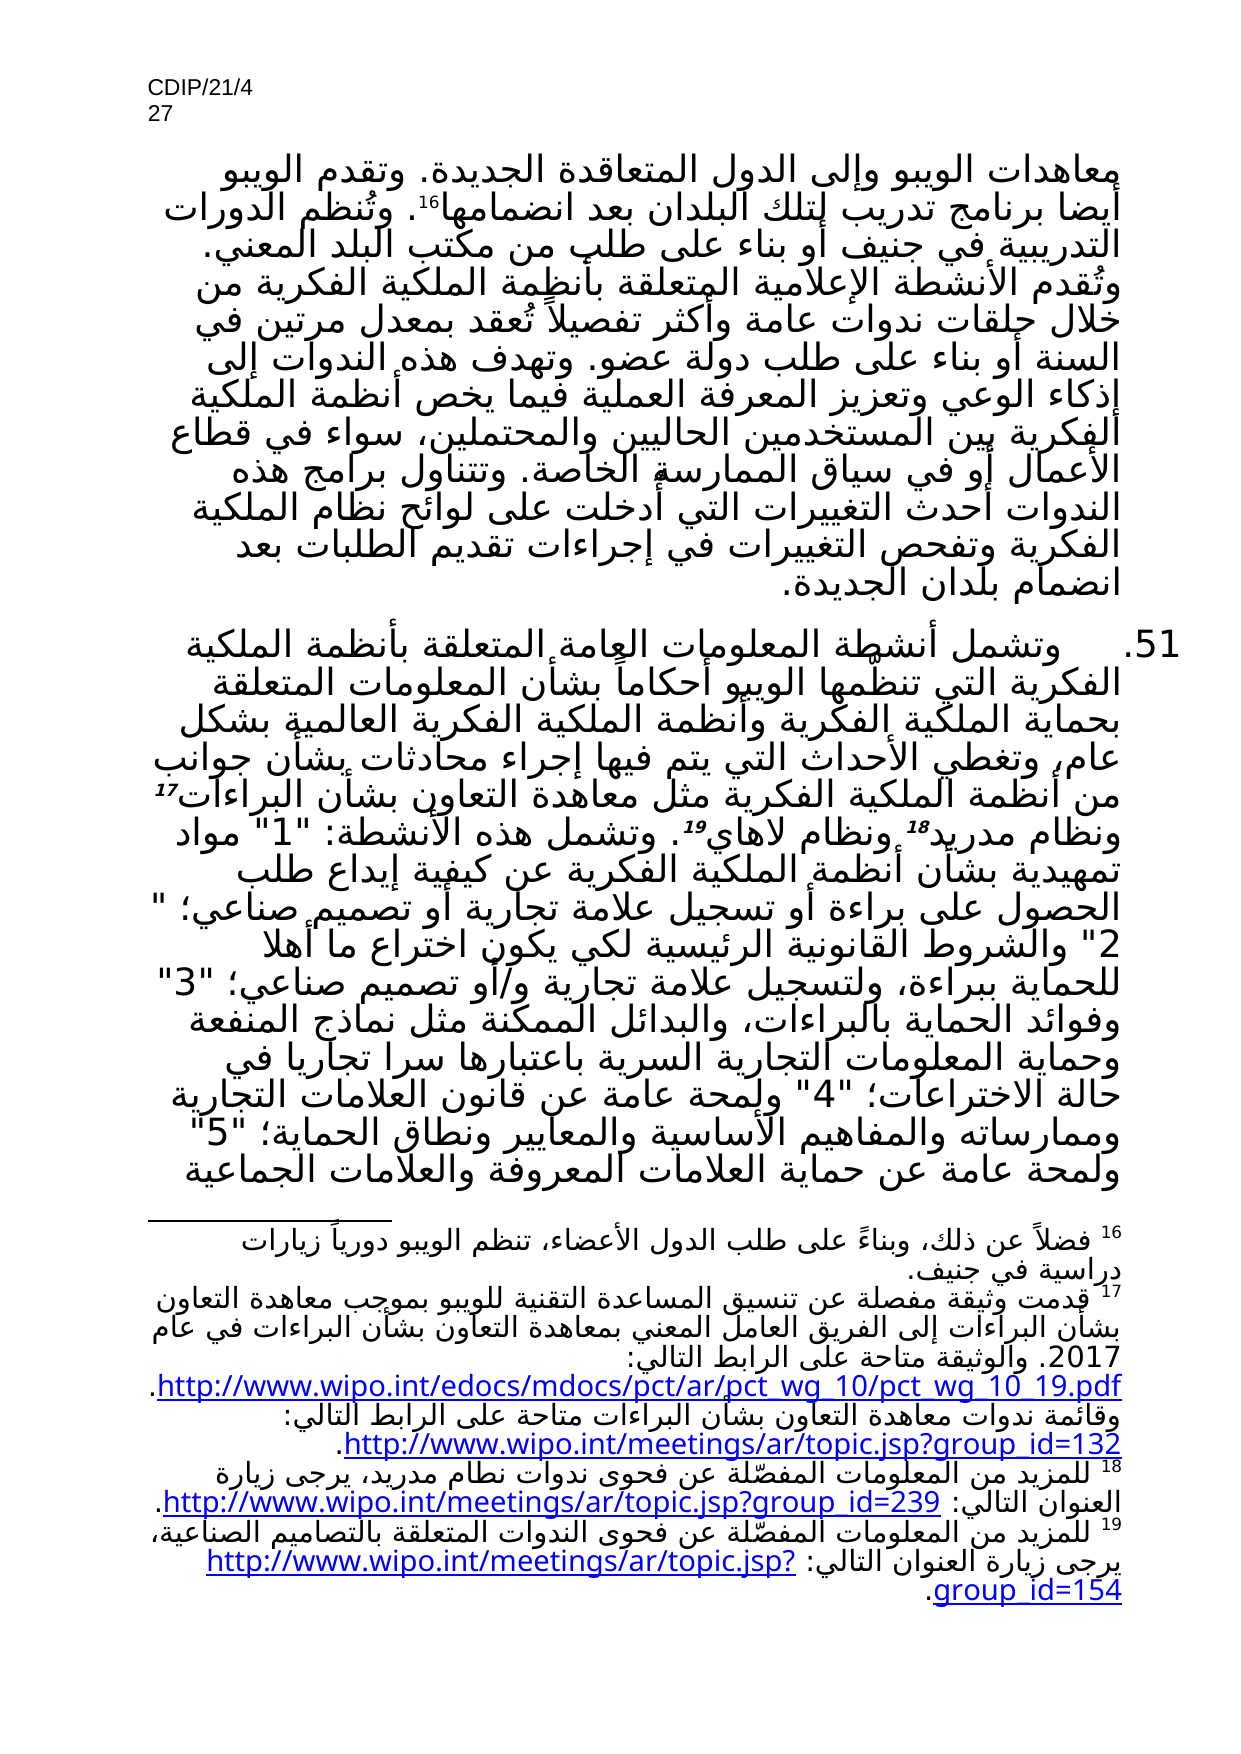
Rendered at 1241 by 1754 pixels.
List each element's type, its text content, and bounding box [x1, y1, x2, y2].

text وتشمل أنشطة المعلومات العامة المتعلقة بأنظمة الملكية الفكرية التي تنظّمها الويبو أحكاماً بشأن المعلومات المتعلقة بحماية الملكية الفكرية وأنظمة الملكية الفكرية العالمية بشكل عام، وتغطي الأحداث التي يتم فيها إجراء محادثات بشأن جوانب من أنظمة الملكية الفكرية مثل معاهدة التعاون بشأن البراءات ونظام مدريد ونظام لاهاي. وتشمل هذه الأنشطة: "1" مواد تمهيدية بشأن أنظمة الملكية الفكرية عن كيفية إيداع طلب الحصول على براءة أو تسجيل علامة تجارية أو تصميم صناعي؛ "2" والشروط القانونية الرئيسية لكي يكون اختراع ما أهلا للحماية ببراءة، ولتسجيل علامة تجارية و/أو تصميم صناعي؛ "3" وفوائد الحماية بالبراءات، والبدائل الممكنة مثل نماذج المنفعة وحماية المعلومات التجارية السرية باعتبارها سرا تجاريا في حالة الاختراعات؛ "4" ولمحة عامة عن قانون العلامات التجارية وممارساته والمفاهيم الأساسية والمعايير ونطاق الحماية؛ "5" ولمحة عامة عن حماية العلامات المعروفة والعلامات الجماعية وعلامات التصديق؛ (6) ونظرة عامة على قانون التصاميم الصناعية وممارساته ؛والمفاهيم الأساسية والمعايير ونطاق الحماية. وتشمل الموضوعات الأخرى المتناولة أنظمة البراءات الوطنية والإقليمية والعلامات التجارية وأنظمة التصاميم الصناعية، وأهمية المعلومات المتعلقة بالبراءات ودورها، بما في ذلك مبادرات تيسير النفاذ إلى المعلومات التقنية، وصياغة البراءات، وتراخيص العلامات التجارية، وتعايش العلامات التجارية وحماية العلامات وحقوق الملكية الصناعية الأخرى في الإشارات على الإنترنت. [148, 628, 1122, 1190]
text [148, 153, 1122, 603]
